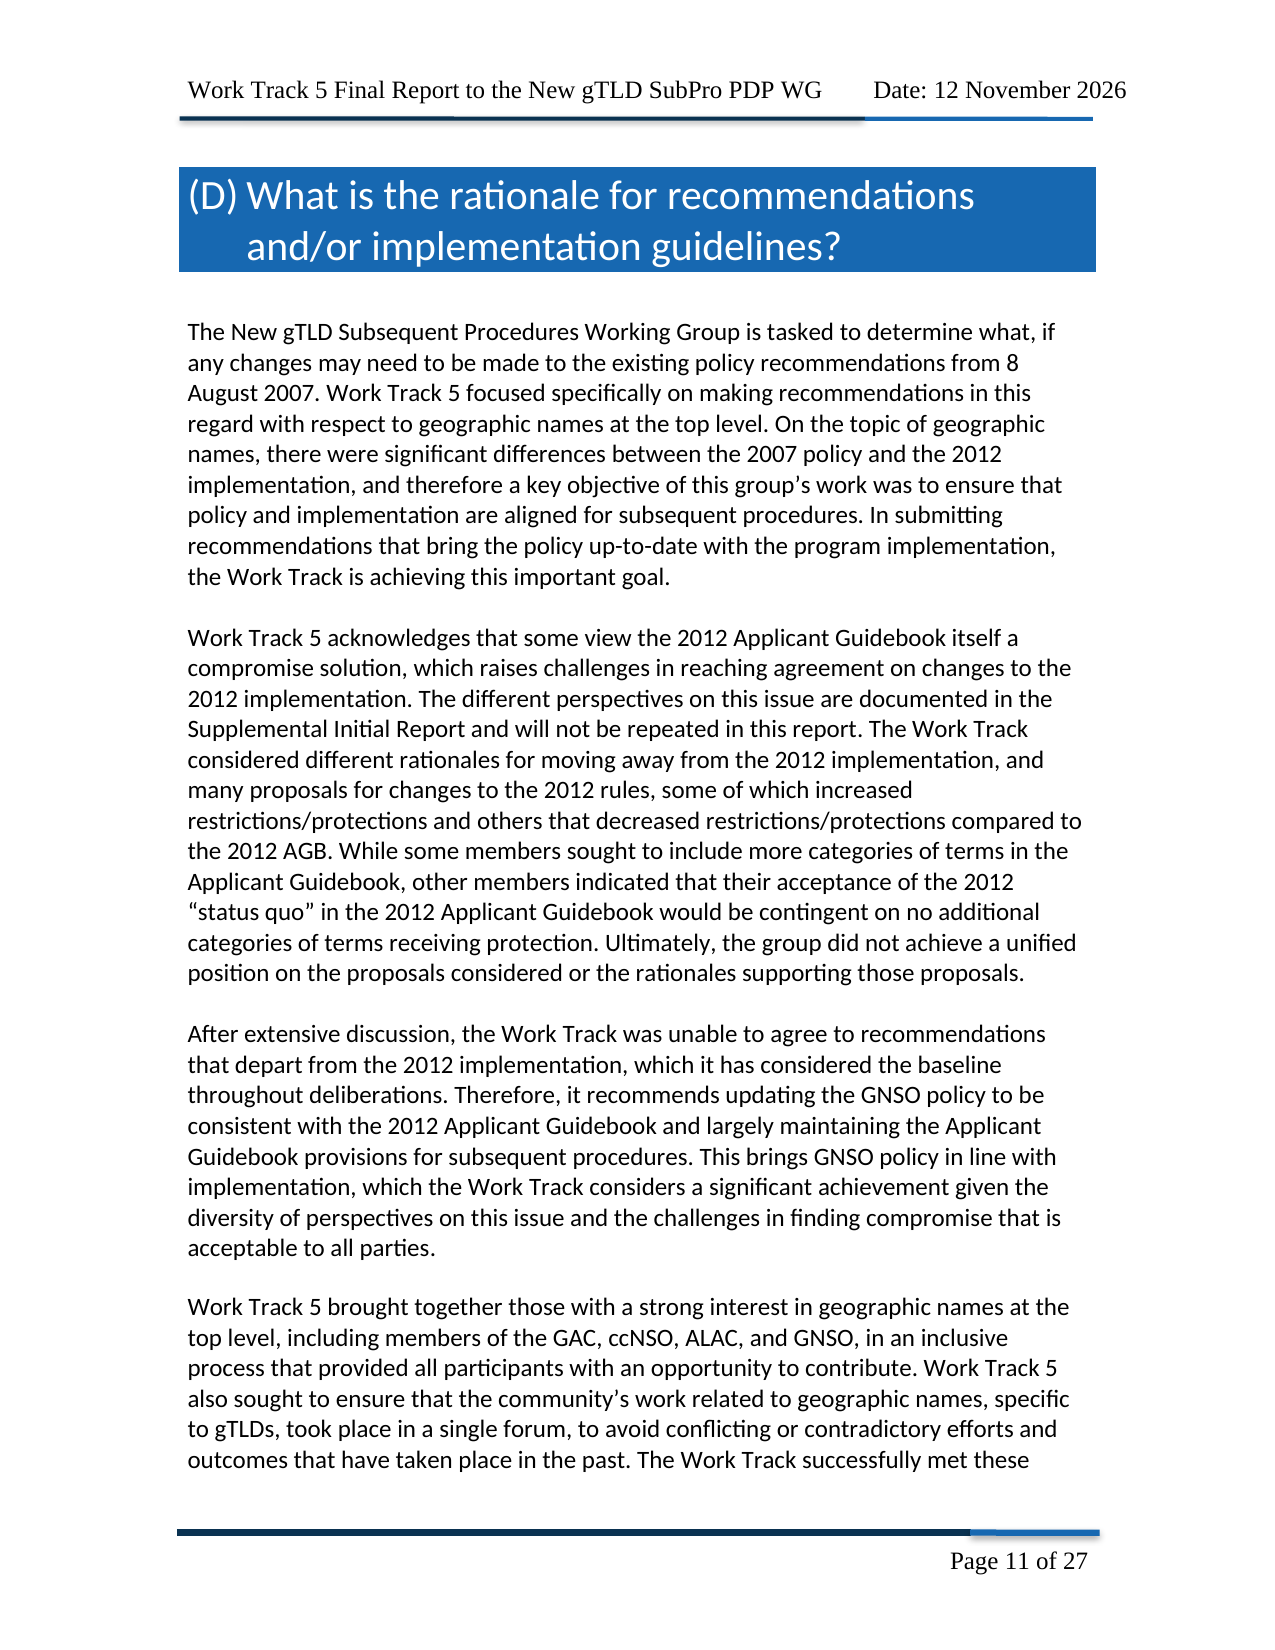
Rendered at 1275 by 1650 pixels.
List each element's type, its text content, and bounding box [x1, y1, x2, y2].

subtitle What is the rationale for recommendations and/or implementation guidelines? [179, 167, 1096, 272]
text The New gTLD Subsequent Procedures Working Group is tasked to determine what, if any changes may need to be made to the existing policy recommendations from 8 August 2007. Work Track 5 focused specifically on making recommendations in this regard with respect to geographic names at the top level. On the topic of geographic names, there were significant differences between the 2007 policy and the 2012 implementation, and therefore a key objective of this group’s work was to ensure that policy and implementation are aligned for subsequent procedures. In submitting recommendations that bring the policy up-to-date with the program implementation, the Work Track is achieving this important goal. [187, 317, 1088, 591]
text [187, 1291, 1088, 1474]
text Work Track 5 acknowledges that some view the 2012 Applicant Guidebook itself a compromise solution, which raises challenges in reaching agreement on changes to the 2012 implementation. The different perspectives on this issue are documented in the Supplemental Initial Report and will not be repeated in this report. The Work Track considered different rationales for moving away from the 2012 implementation, and many proposals for changes to the 2012 rules, some of which increased restrictions/protections and others that decreased restrictions/protections compared to the 2012 AGB. While some members sought to include more categories of terms in the Applicant Guidebook, other members indicated that their acceptance of the 2012 “status quo” in the 2012 Applicant Guidebook would be contingent on no additional categories of terms receiving protection. Ultimately, the group did not achieve a unified position on the proposals considered or the rationales supporting those proposals. [187, 622, 1088, 988]
text After extensive discussion, the Work Track was unable to agree to recommendations that depart from the 2012 implementation, which it has considered the baseline throughout deliberations. Therefore, it recommends updating the GNSO policy to be consistent with the 2012 Applicant Guidebook and largely maintaining the Applicant Guidebook provisions for subsequent procedures. This brings GNSO policy in line with implementation, which the Work Track considers a significant achievement given the diversity of perspectives on this issue and the challenges in finding compromise that is acceptable to all parties. [187, 1018, 1088, 1263]
